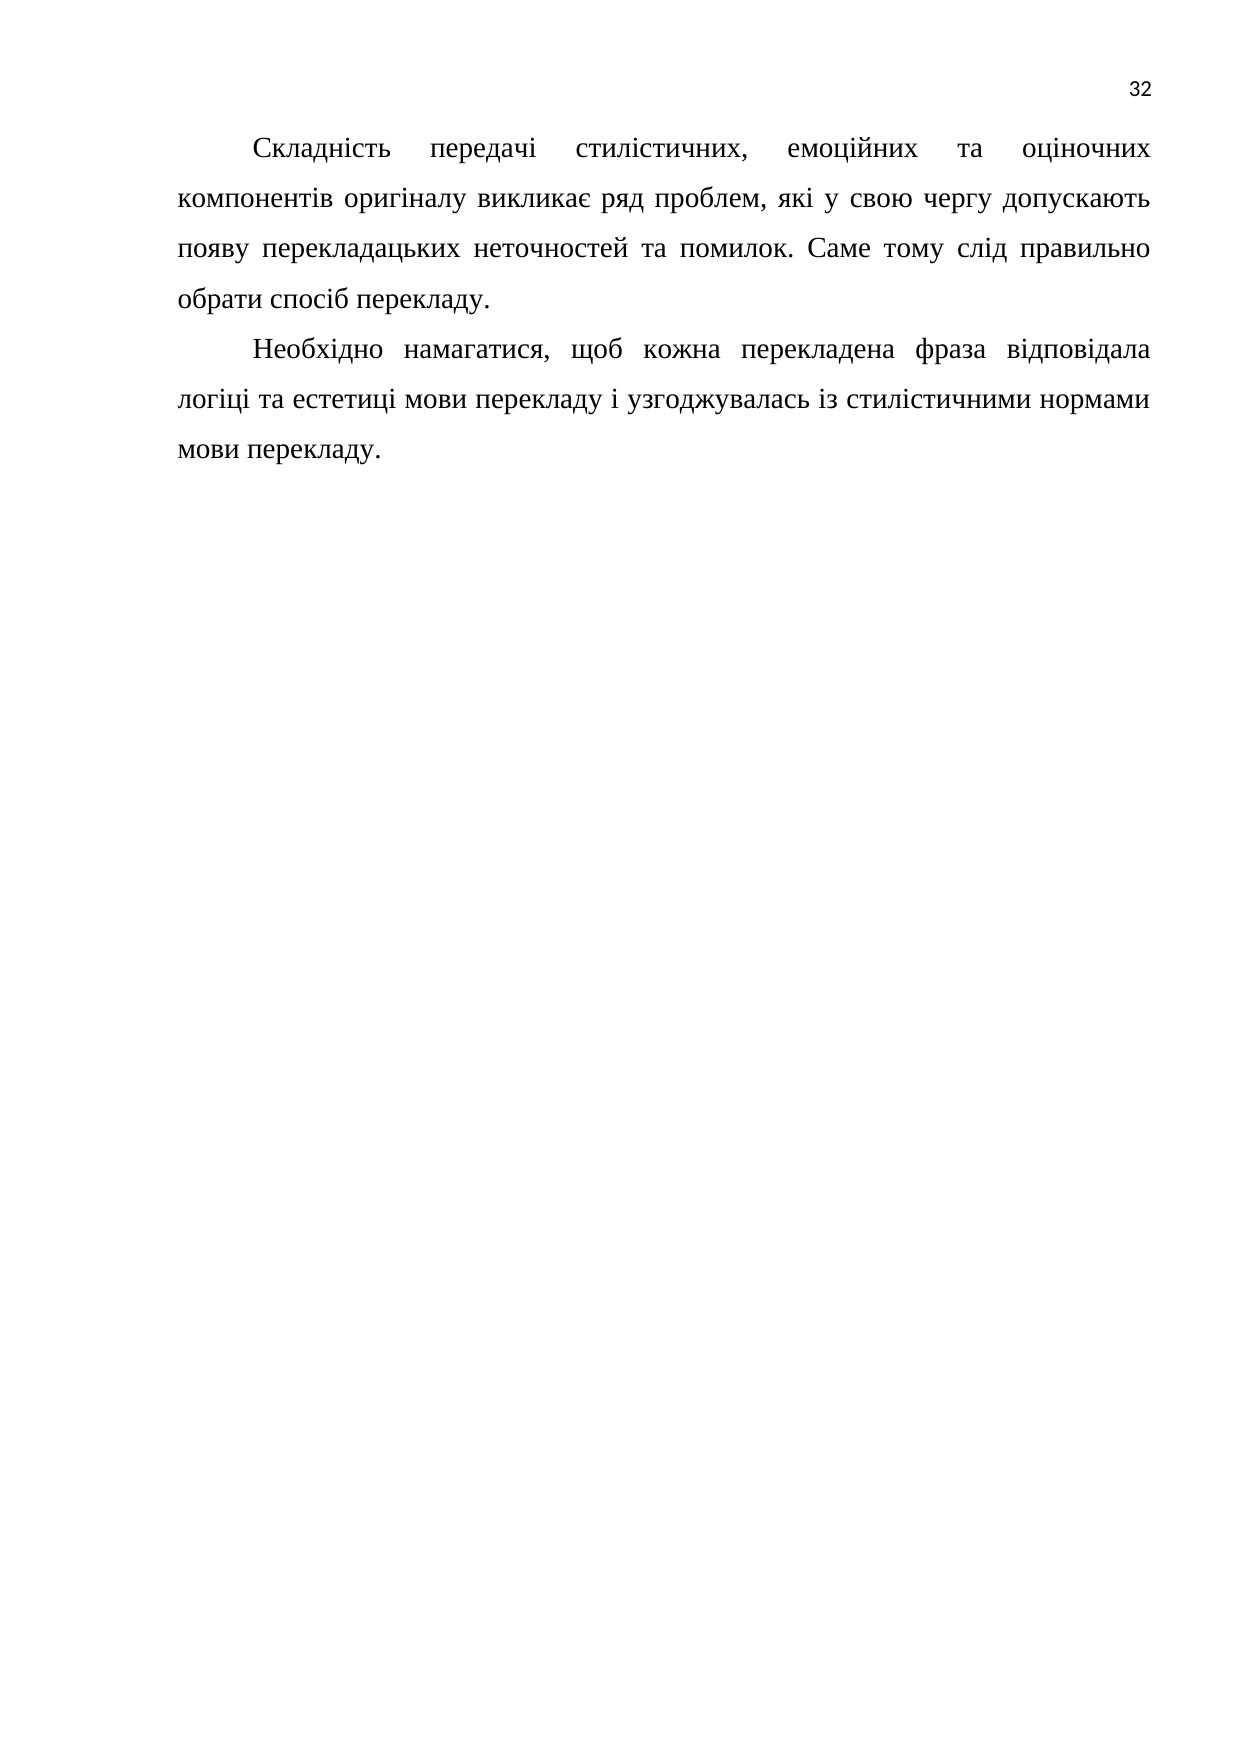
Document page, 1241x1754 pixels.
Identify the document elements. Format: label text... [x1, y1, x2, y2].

text Необхідно намагатися, щоб кожна перекладена фраза відповідала логіці та естетиці мови перекладу і узгоджувалась із стилістичними нормами мови перекладу. [177, 331, 1152, 465]
text Складність передачі стилістичних, емоційних та оціночних компонентів оригіналу викликає ряд проблем, які у свою чергу допускають появу перекладацьких неточностей та помилок. Саме тому слід правильно обрати спосіб перекладу. [177, 130, 1152, 314]
